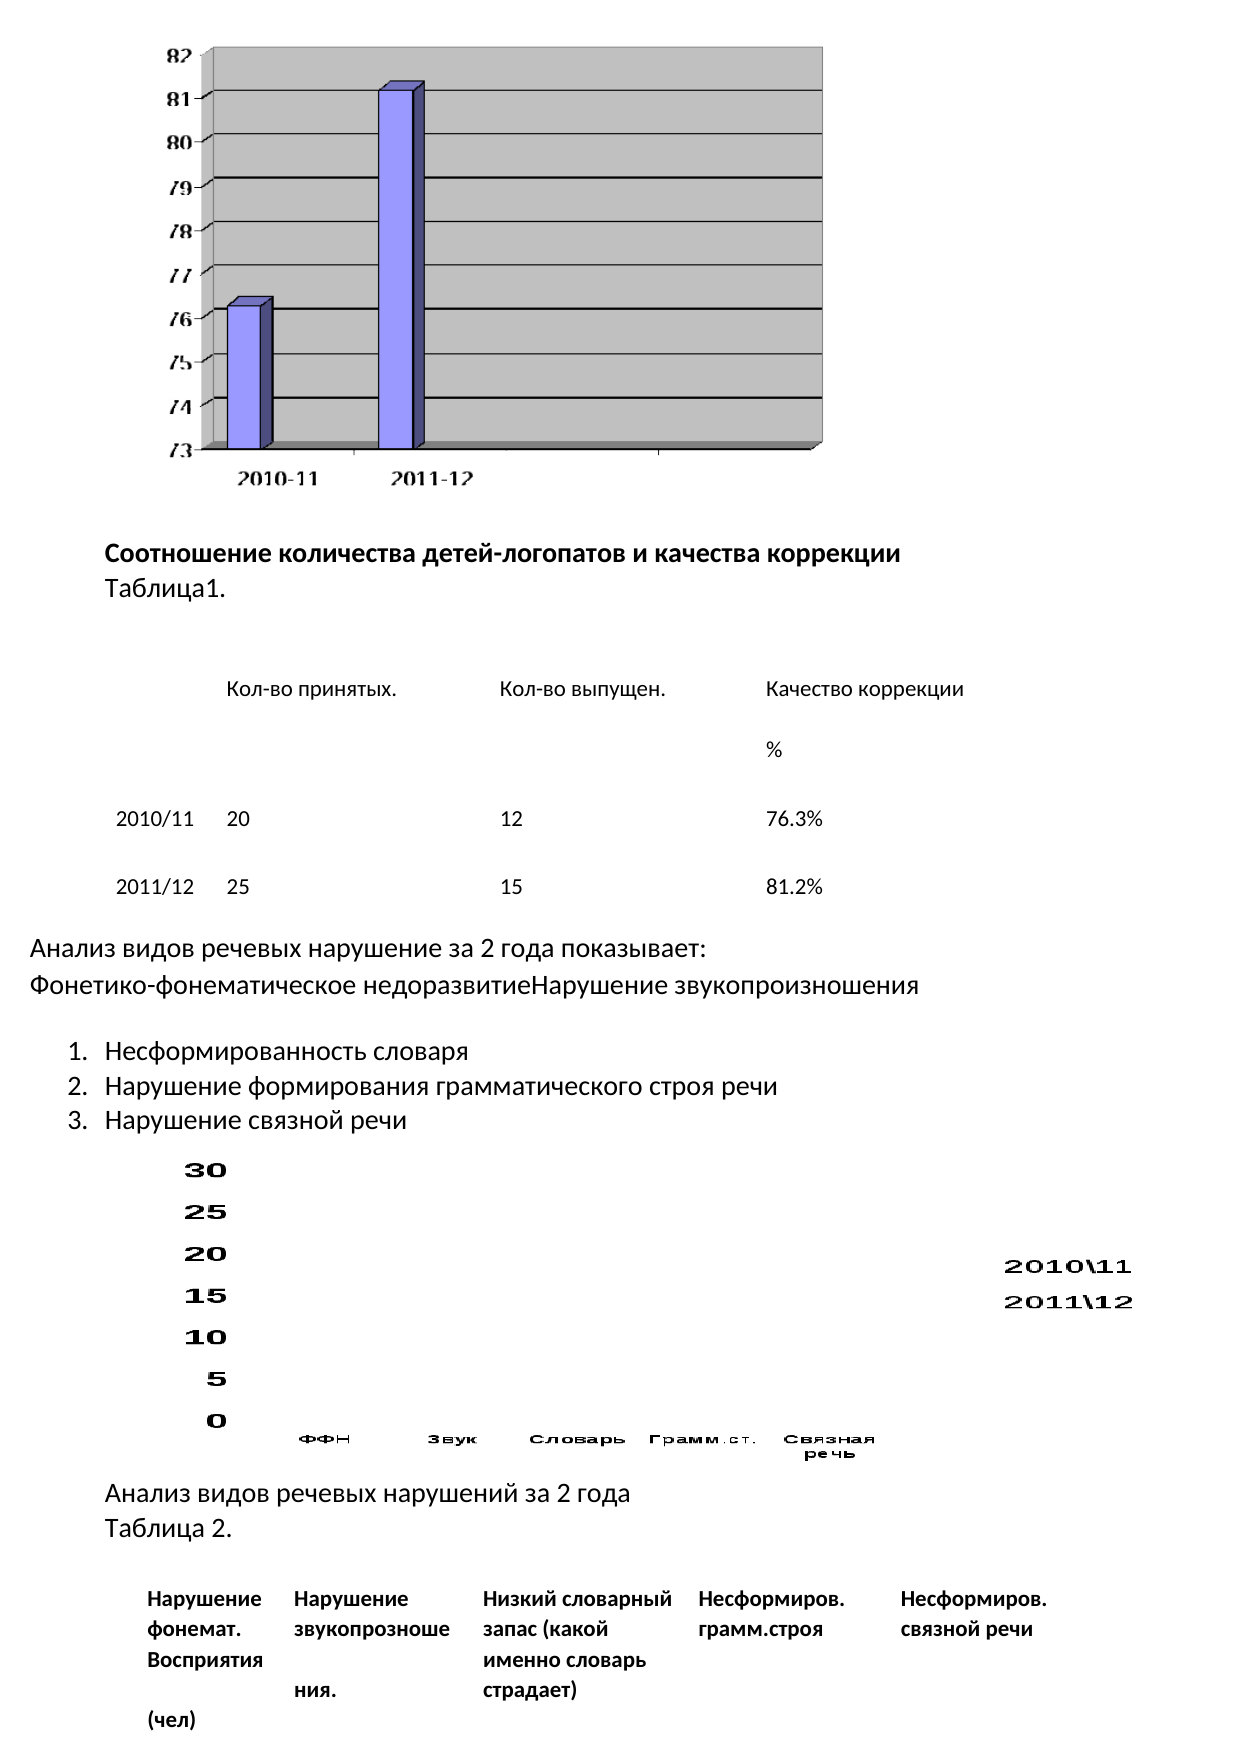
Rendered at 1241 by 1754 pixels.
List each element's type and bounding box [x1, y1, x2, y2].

picture [104, 9, 883, 529]
picture [104, 1136, 1183, 1476]
table_header [28, 0, 1240, 1754]
